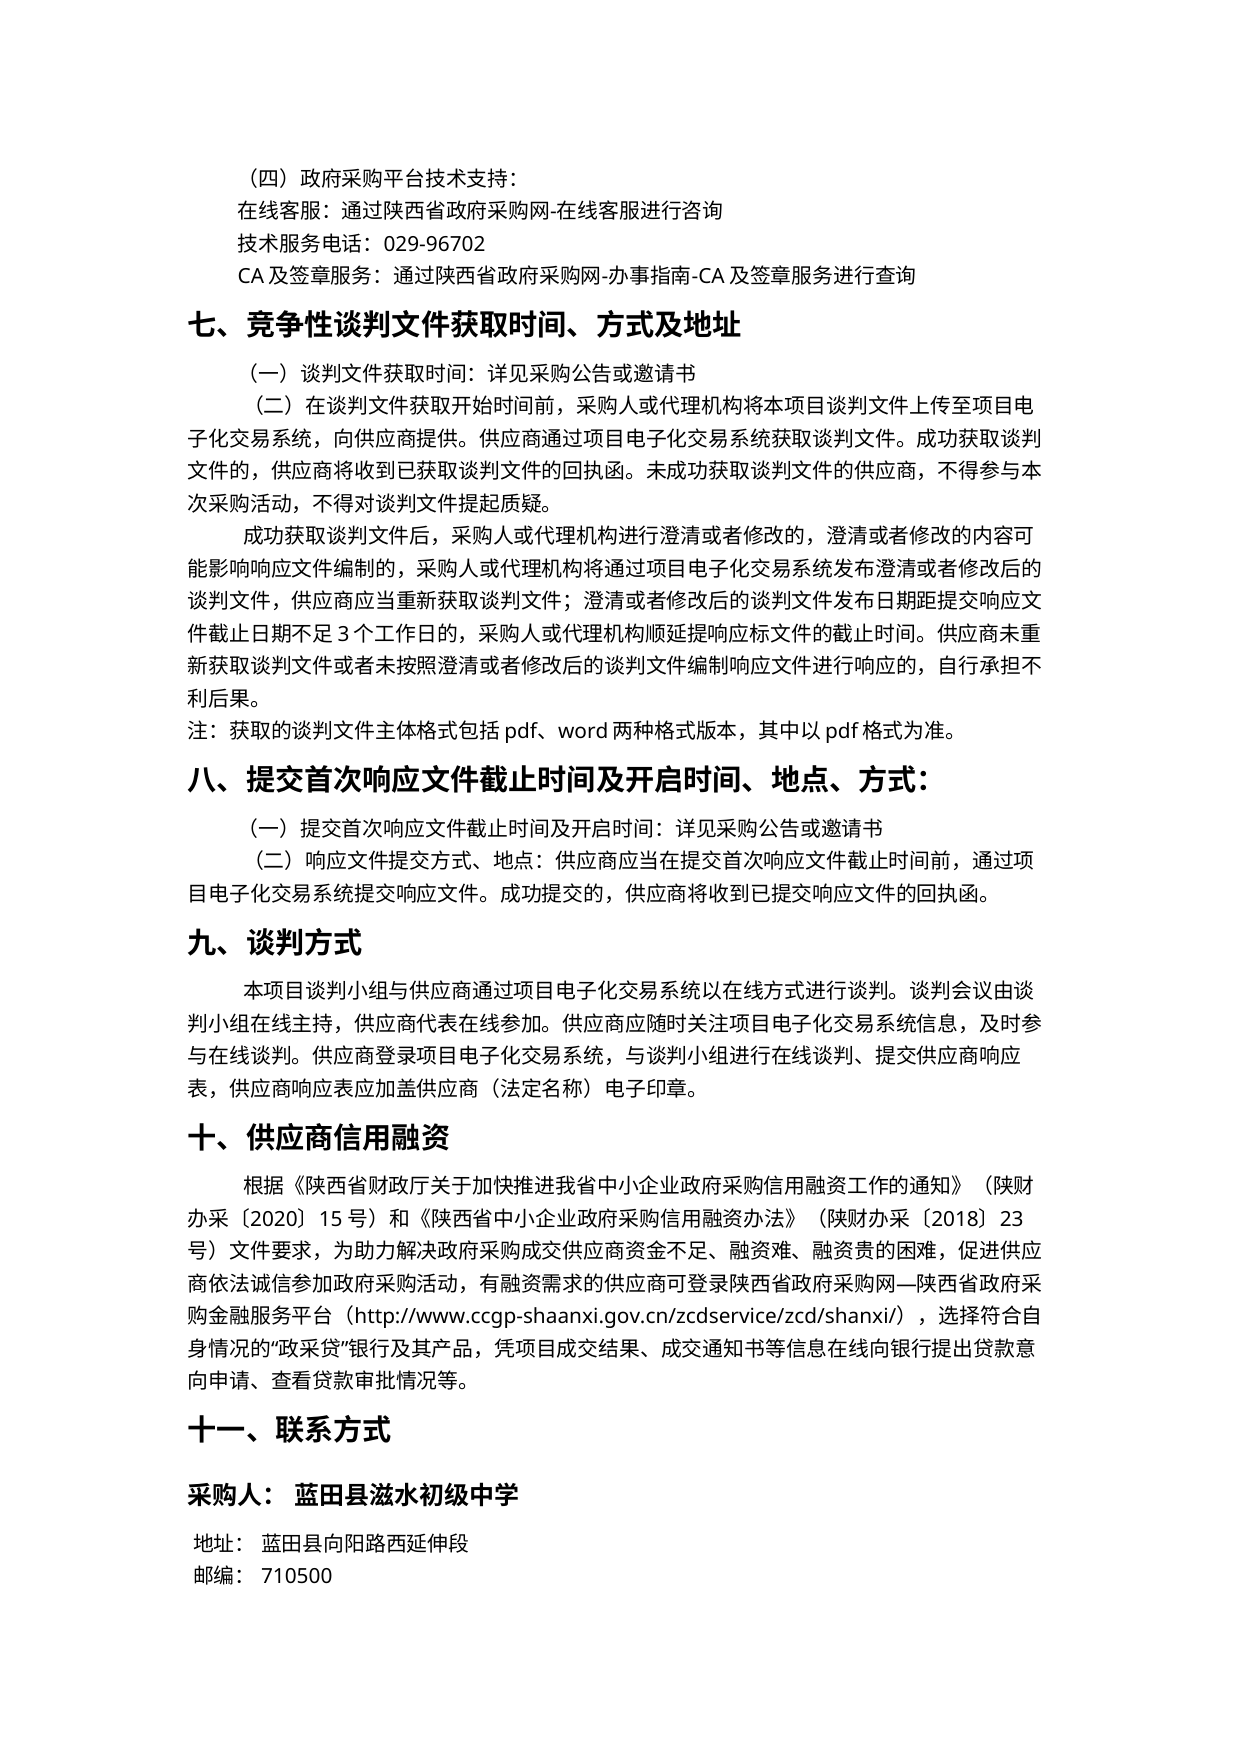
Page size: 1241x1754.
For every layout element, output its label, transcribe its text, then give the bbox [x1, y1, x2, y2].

text 注：获取的谈判文件主体格式包括pdf、word两种格式版本，其中以pdf格式为准。 [187, 714, 1053, 747]
text （二）在谈判文件获取开始时间前，采购人或代理机构将本项目谈判文件上传至项目电子化交易系统，向供应商提供。供应商通过项目电子化交易系统获取谈判文件。成功获取谈判文件的，供应商将收到已获取谈判文件的回执函。未成功获取谈判文件的供应商，不得参与本次采购活动，不得对谈判文件提起质疑。 [187, 389, 1053, 519]
text 成功获取谈判文件后，采购人或代理机构进行澄清或者修改的，澄清或者修改的内容可能影响响应文件编制的，采购人或代理机构将通过项目电子化交易系统发布澄清或者修改后的谈判文件，供应商应当重新获取谈判文件；澄清或者修改后的谈判文件发布日期距提交响应文件截止日期不足3个工作日的，采购人或代理机构顺延提响应标文件的截止时间。供应商未重新获取谈判文件或者未按照澄清或者修改后的谈判文件编制响应文件进行响应的，自行承担不利后果。 [187, 519, 1053, 714]
text （一）提交首次响应文件截止时间及开启时间：详见采购公告或邀请书 [187, 812, 1053, 844]
text CA及签章服务：通过陕西省政府采购网-办事指南-CA及签章服务进行查询 [187, 259, 1053, 292]
text 地址： 蓝田县向阳路西延伸段 [187, 1527, 1053, 1559]
text 八、提交首次响应文件截止时间及开启时间、地点、方式： [187, 747, 1053, 812]
text 九、谈判方式 [187, 909, 1053, 974]
text 十、供应商信用融资 [187, 1104, 1053, 1169]
text 本项目谈判小组与供应商通过项目电子化交易系统以在线方式进行谈判。谈判会议由谈判小组在线主持，供应商代表在线参加。供应商应随时关注项目电子化交易系统信息，及时参与在线谈判。供应商登录项目电子化交易系统，与谈判小组进行在线谈判、提交供应商响应表，供应商响应表应加盖供应商（法定名称）电子印章。 [187, 974, 1053, 1104]
text 在线客服：通过陕西省政府采购网-在线客服进行咨询 [187, 194, 1053, 227]
text 邮编： 710500 [187, 1559, 1053, 1592]
text （一）谈判文件获取时间：详见采购公告或邀请书 [187, 357, 1053, 389]
text 根据《陕西省财政厅关于加快推进我省中小企业政府采购信用融资工作的通知》（陕财办采〔2020〕15 号）和《陕西省中小企业政府采购信用融资办法》（陕财办采〔2018〕23 号）文件要求，为助力解决政府采购成交供应商资金不足、融资难、融资贵的困难，促进供应商依法诚信参加政府采购活动，有融资需求的供应商可登录陕西省政府采购网—陕西省政府采购金融服务平台（http://www.ccgp-shaanxi.gov.cn/zcdservice/zcd/shanxi/），选择符合自身情况的“政采贷”银行及其产品，凭项目成交结果、成交通知书等信息在线向银行提出贷款意向申请、查看贷款审批情况等。 [187, 1169, 1053, 1397]
text 技术服务电话：029-96702 [187, 227, 1053, 259]
text 采购人： 蓝田县滋水初级中学 [187, 1462, 1053, 1527]
text （四）政府采购平台技术支持： [187, 162, 1053, 194]
text 十一、联系方式 [187, 1397, 1053, 1462]
text 七、竞争性谈判文件获取时间、方式及地址 [187, 292, 1053, 357]
text （二）响应文件提交方式、地点：供应商应当在提交首次响应文件截止时间前，通过项目电子化交易系统提交响应文件。成功提交的，供应商将收到已提交响应文件的回执函。 [187, 844, 1053, 909]
